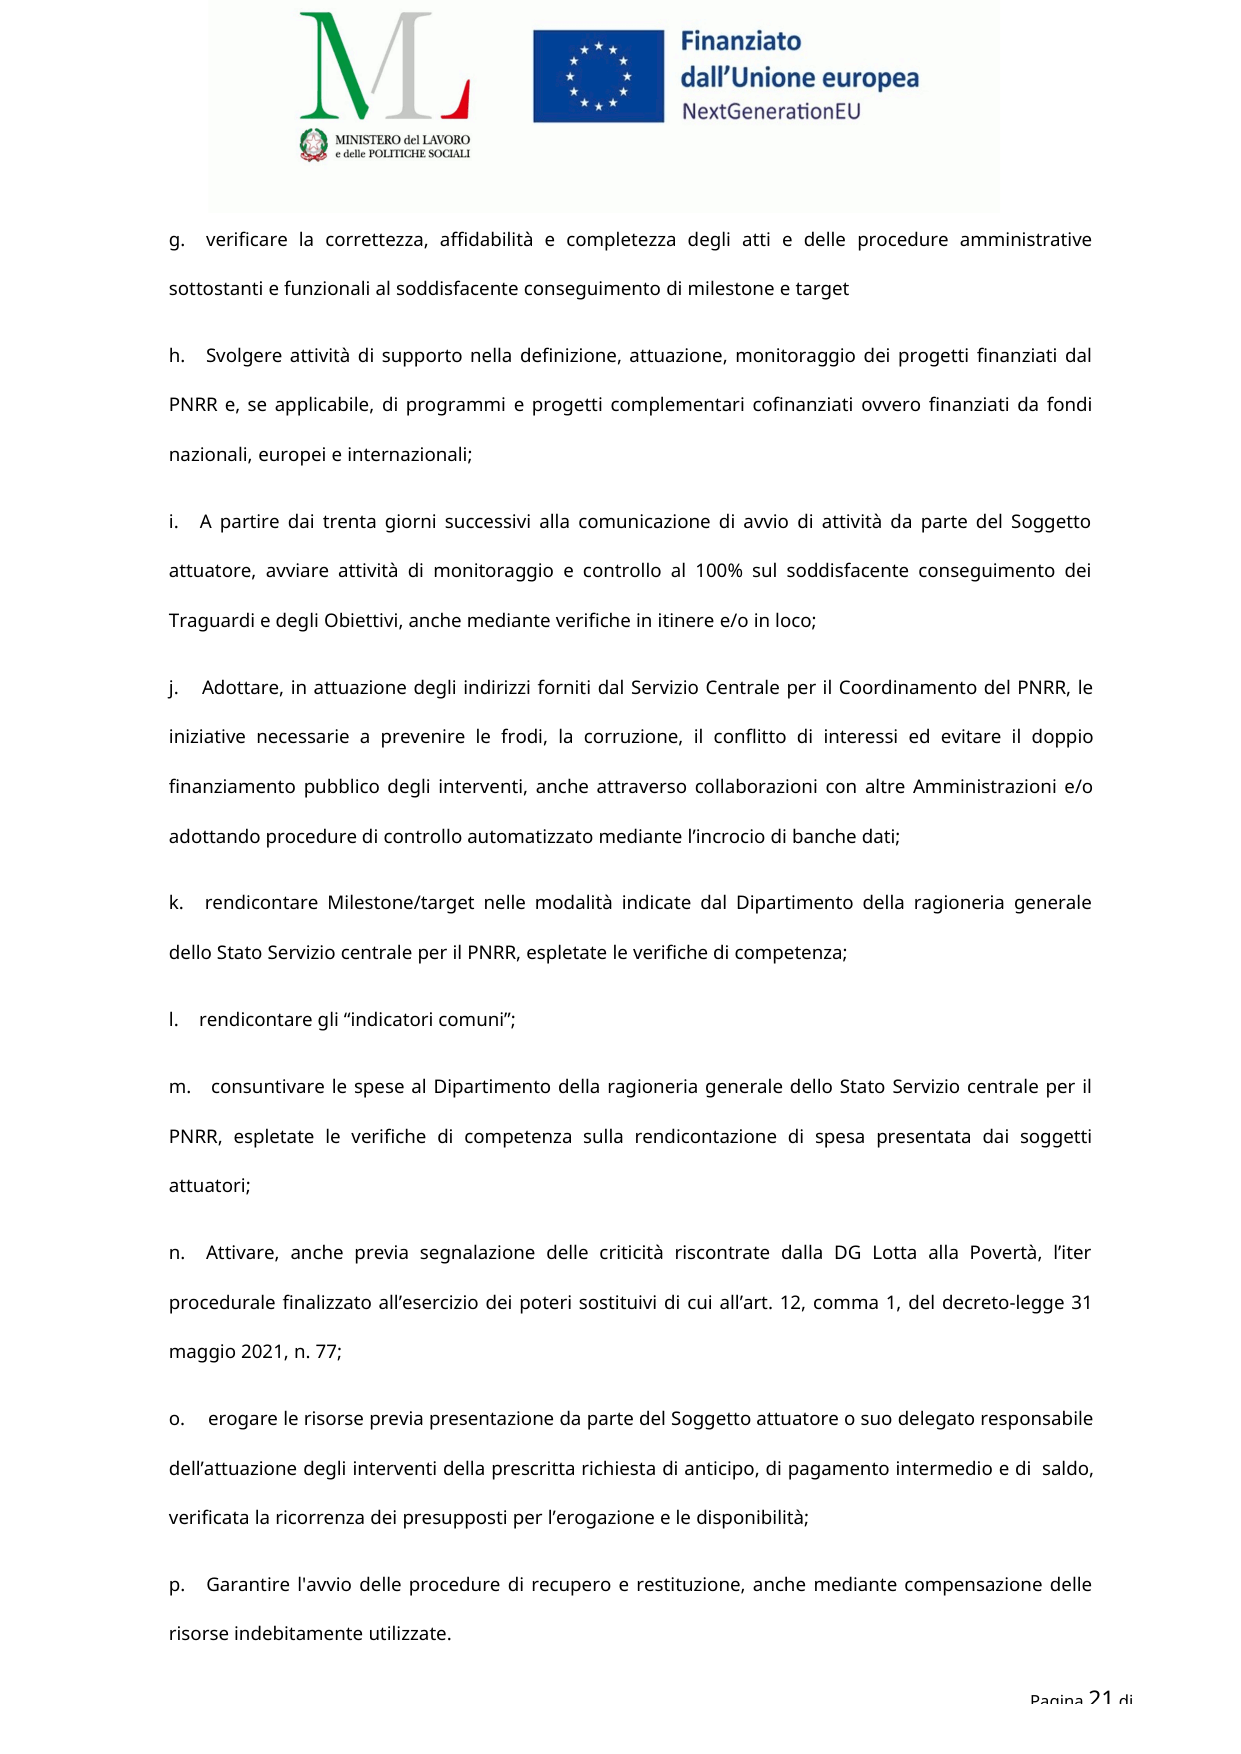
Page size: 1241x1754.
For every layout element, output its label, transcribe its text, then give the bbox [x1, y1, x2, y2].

list A partire dai trenta giorni successivi alla comunicazione di avvio di attività da parte del Soggetto attuatore, avviare attività di monitoraggio e controllo al 100% sul soddisfacente conseguimento dei Traguardi e degli Obiettivi, anche mediante verifiche in itinere e/o in loco; [169, 508, 1093, 633]
list Adottare, in attuazione degli indirizzi forniti dal Servizio Centrale per il Coordinamento del PNRR, le iniziative necessarie a prevenire le frodi, la corruzione, il conflitto di interessi ed evitare il doppio finanziamento pubblico degli interventi, anche attraverso collaborazioni con altre Amministrazioni e/o adottando procedure di controllo automatizzato mediante l’incrocio di banche dati; [169, 674, 1094, 848]
list erogare le risorse previa presentazione da parte del Soggetto attuatore o suo delegato responsabile dell’attuazione degli interventi della prescritta richiesta di anticipo, di pagamento intermedio e di saldo, verificata la ricorrenza dei presupposti per l’erogazione e le disponibilità; [169, 1405, 1094, 1530]
list verificare la correttezza, affidabilità e completezza degli atti e delle procedure amministrative sottostanti e funzionali al soddisfacente conseguimento di milestone e target [169, 226, 1093, 301]
list rendicontare Milestone/target nelle modalità indicate dal Dipartimento della ragioneria generale dello Stato Servizio centrale per il PNRR, espletate le verifiche di competenza; [169, 890, 1093, 965]
list consuntivare le spese al Dipartimento della ragioneria generale dello Stato Servizio centrale per il PNRR, espletate le verifiche di competenza sulla rendicontazione di spesa presentata dai soggetti attuatori; [169, 1073, 1093, 1198]
list Garantire l'avvio delle procedure di recupero e restituzione, anche mediante compensazione delle risorse indebitamente utilizzate. [169, 1571, 1093, 1646]
list Attivare, anche previa segnalazione delle criticità riscontrate dalla DG Lotta alla Povertà, l’iter procedurale finalizzato all’esercizio dei poteri sostituivi di cui all’art. 12, comma 1, del decreto-legge 31 maggio 2021, n. 77; [169, 1239, 1093, 1364]
picture [208, 0, 1001, 213]
list rendicontare gli “indicatori comuni”; [169, 1006, 1178, 1031]
list Svolgere attività di supporto nella definizione, attuazione, monitoraggio dei progetti finanziati dal PNRR e, se applicabile, di programmi e progetti complementari cofinanziati ovvero finanziati da fondi nazionali, europei e internazionali; [169, 342, 1093, 467]
